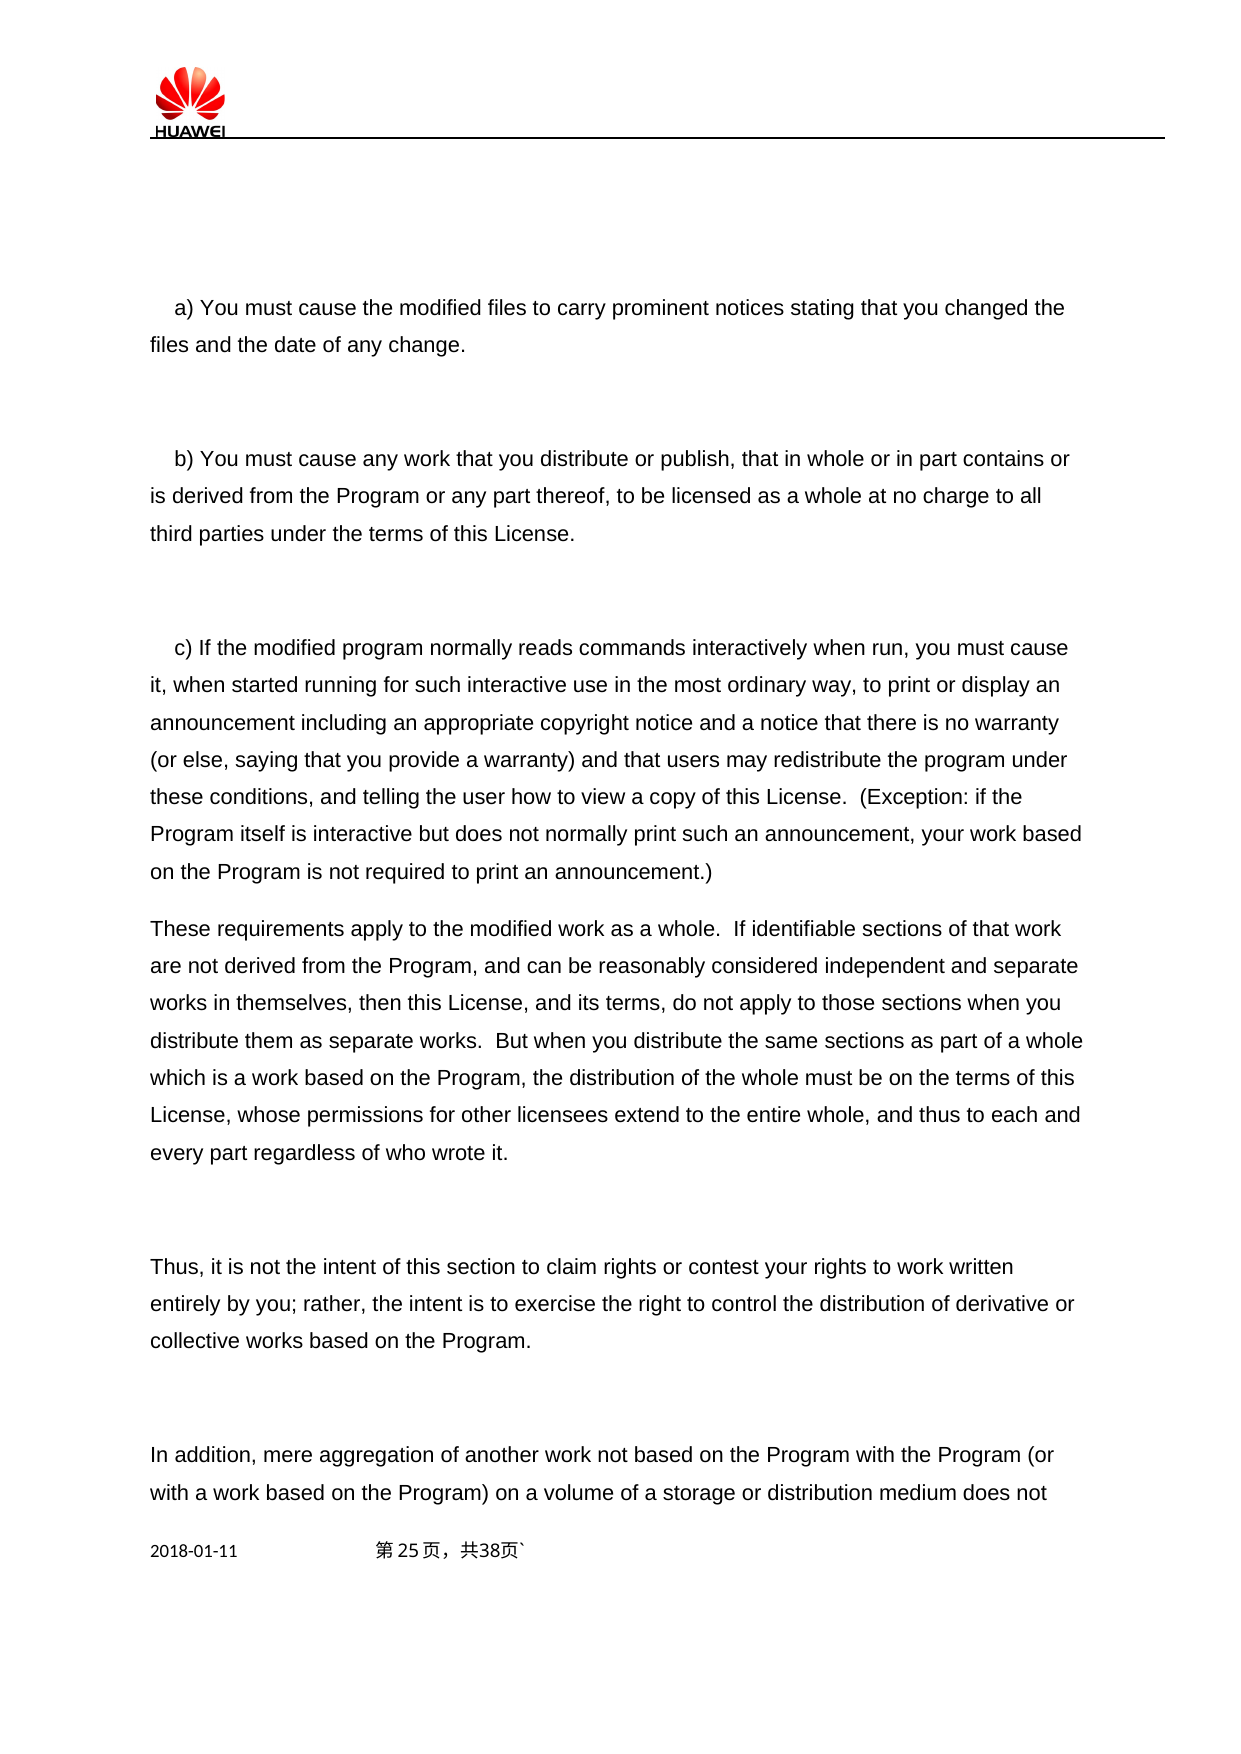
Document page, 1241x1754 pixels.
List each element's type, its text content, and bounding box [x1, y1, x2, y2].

text b) You must cause any work that you distribute or publish, that in whole or in part contains or is derived from the Program or any part thereof, to be licensed as a whole at no charge to all third parties under the terms of this License. [150, 442, 1090, 549]
text c) If the modified program normally reads commands interactively when run, you must cause it, when started running for such interactive use in the most ordinary way, to print or display an announcement including an appropriate copyright notice and a notice that there is no warranty (or else, saying that you provide a warranty) and that users may redistribute the program under these conditions, and telling the user how to view a copy of this License. (Exception: if the Program itself is interactive but does not normally print such an announcement, your work based on the Program is not required to print an announcement.) [150, 631, 1090, 887]
text Thus, it is not the intent of this section to claim rights or contest your rights to work written entirely by you; rather, the intent is to exercise the right to control the distribution of derivative or collective works based on the Program. [150, 1250, 1090, 1357]
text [150, 1439, 1090, 1508]
text a) You must cause the modified files to carry prominent notices stating that you changed the files and the date of any change. [150, 291, 1090, 361]
picture [156, 67, 225, 137]
text These requirements apply to the modified work as a whole. If identifiable sections of that work are not derived from the Program, and can be reasonably considered independent and separate works in themselves, then this License, and its terms, do not apply to those sections when you distribute them as separate works. But when you distribute the same sections as part of a whole which is a work based on the Program, the distribution of the whole must be on the terms of this License, whose permissions for other licensees extend to the entire whole, and thus to each and every part regardless of who wrote it. [150, 912, 1090, 1168]
